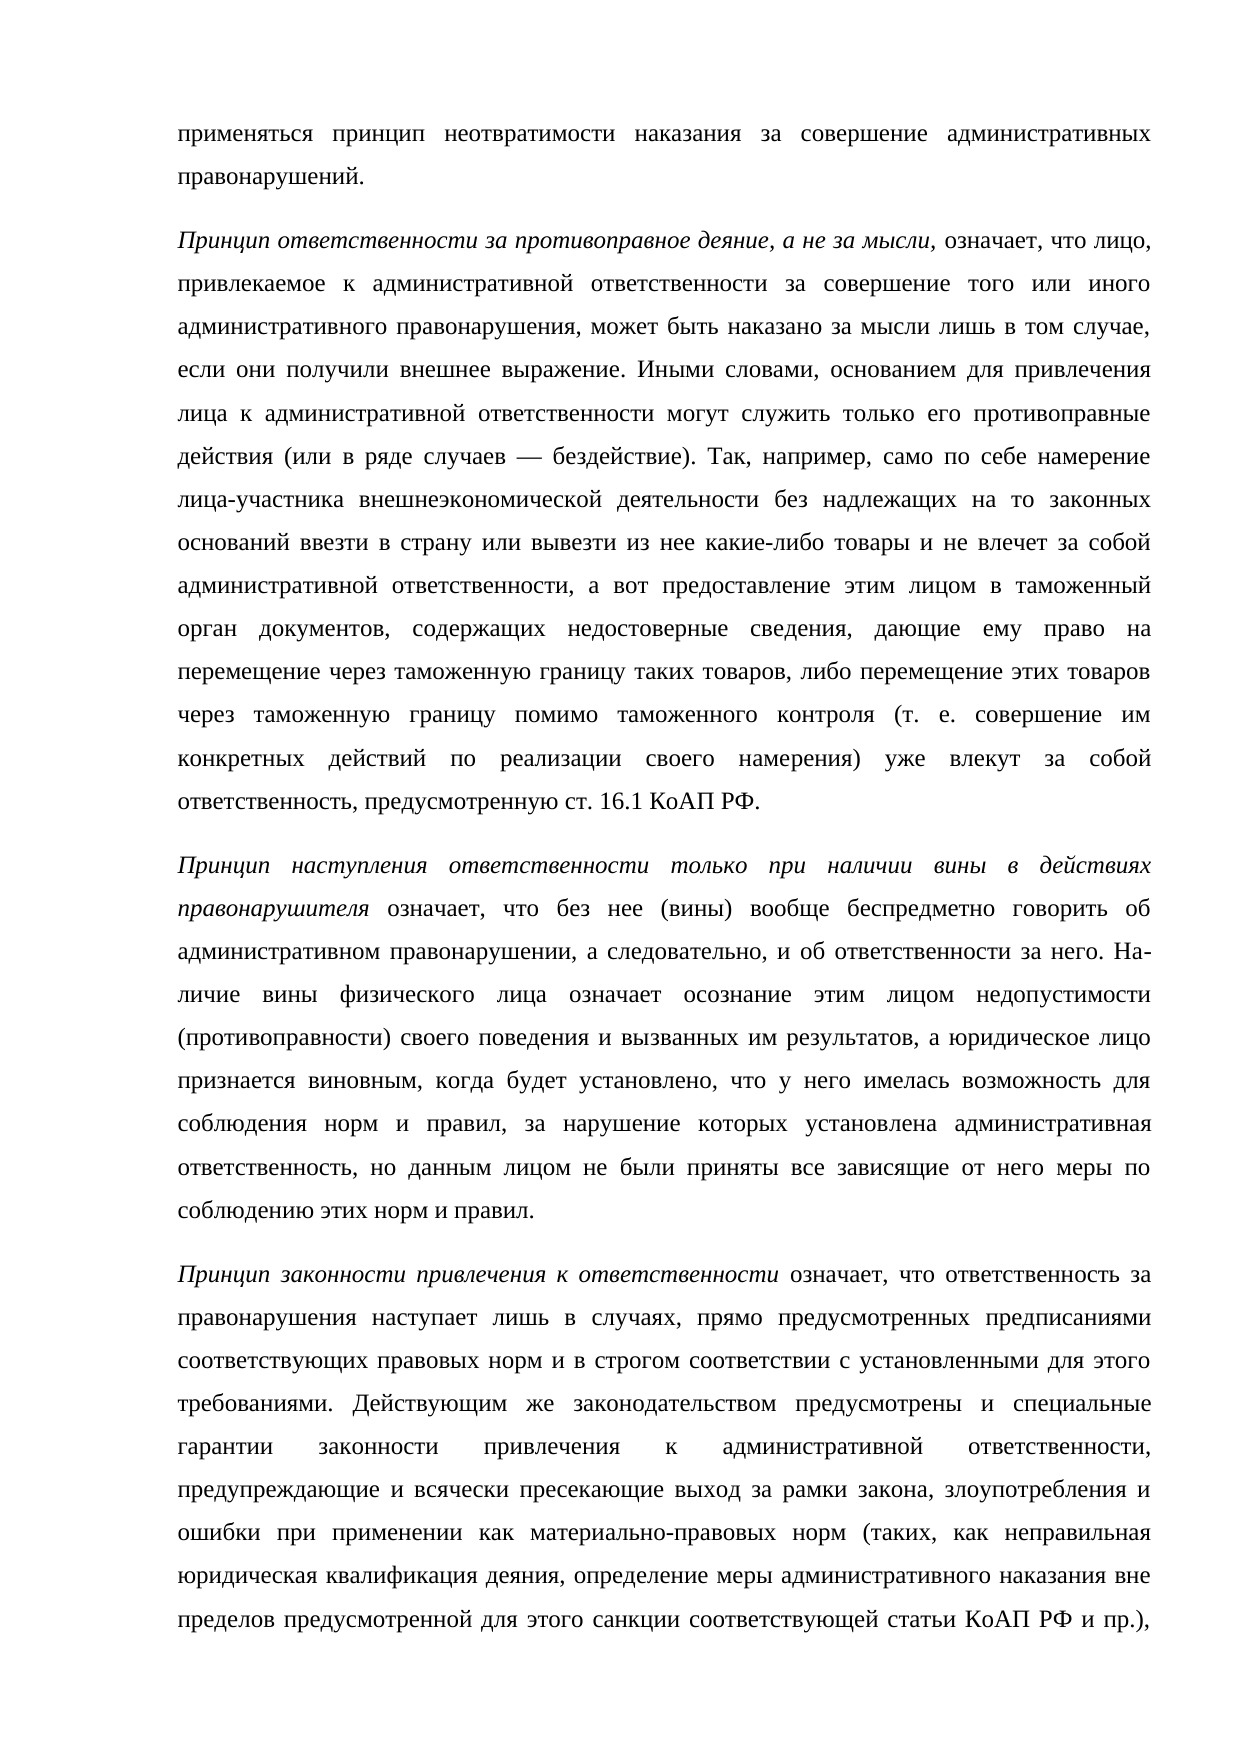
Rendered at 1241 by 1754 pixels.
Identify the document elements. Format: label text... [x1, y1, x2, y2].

text Принцип ответственности за противоправное деяние, а не за мысли, означает, что лицо, привлекаемое к административной ответственности за совершение того или иного административного правонарушения, может быть наказано за мысли лишь в том случае, если они получили внешнее выражение. Иными словами, основанием для привлечения лица к административной ответственности могут служить только его противоправные действия (или в ряде случаев — бездействие). Так, например, само по себе намерение лица-участника внешнеэкономической деятельности без надлежащих на то законных оснований ввезти в страну или вывезти из нее какие-либо товары и не влечет за собой административной ответственности, а вот предоставление этим лицом в таможенный орган документов, содержащих недостоверные сведения, дающие ему право на перемещение через таможенную границу таких товаров, либо перемещение этих товаров через таможенную границу помимо таможенного контроля (т. е. совершение им конкретных действий по реализации своего намерения) уже влекут за собой ответственность, предусмотренную ст. 16.1 КоАП РФ. [177, 225, 1152, 814]
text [177, 118, 1152, 190]
text Принцип наступления ответственности только при наличии вины в действиях правонарушителя означает, что без нее (вины) вообще беспредметно говорить об административном правонарушении, а следовательно, и об ответственности за него. Наличие вины физического лица означает осознание этим лицом недопустимости (противоправности) своего поведения и вызванных им результатов, а юридическое лицо признается виновным, когда будет установлено, что у него имелась возможность для соблюдения норм и правил, за нарушение которых установлена административная ответственность, но данным лицом не были приняты все зависящие от него меры по соблюдению этих норм и правил. [177, 850, 1152, 1223]
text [177, 1259, 1152, 1632]
